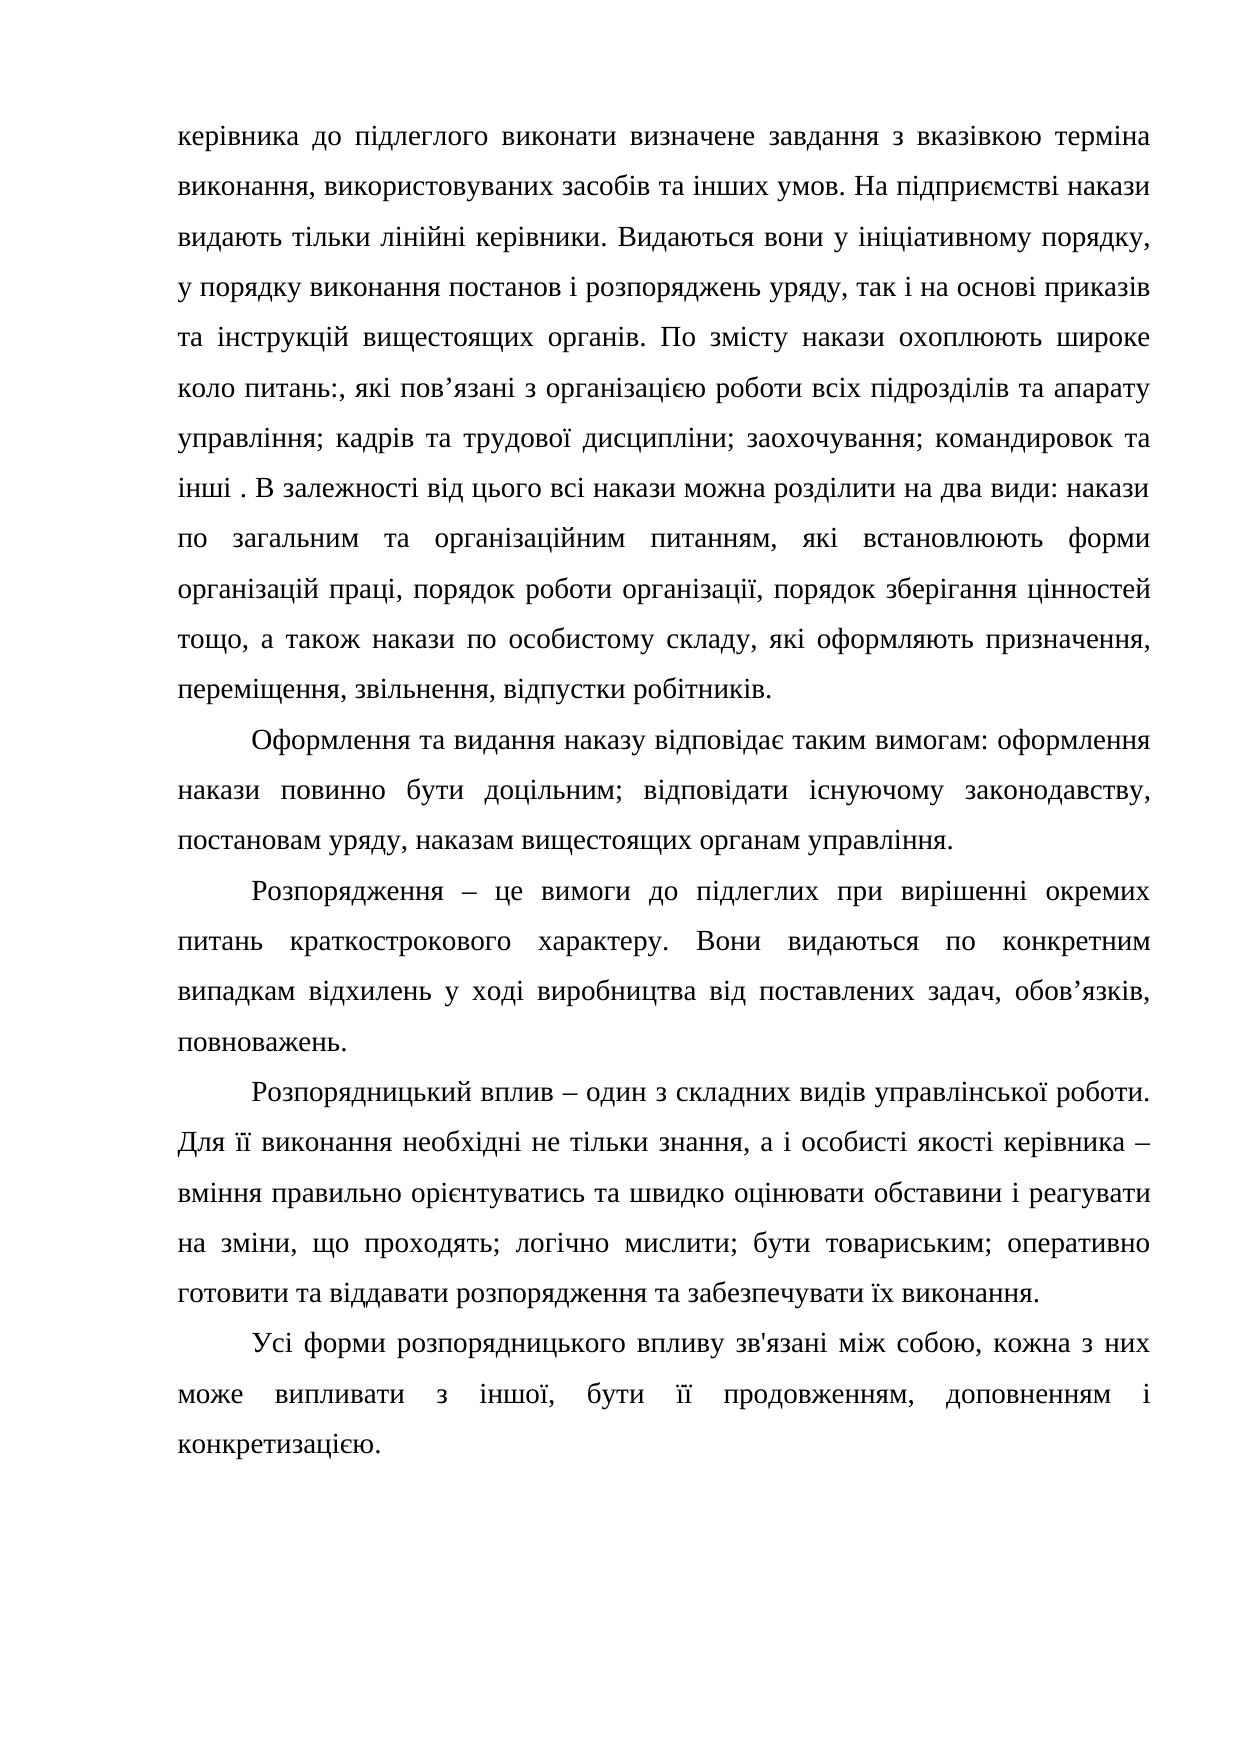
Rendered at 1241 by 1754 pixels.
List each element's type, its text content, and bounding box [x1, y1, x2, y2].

text Розпорядження – це вимоги до підлеглих при вирішенні окремих питань краткострокового характеру. Вони видаються по конкретним випадкам відхилень у ході виробництва від поставлених задач, обов’язків, повноважень. [177, 873, 1152, 1057]
text Оформлення та видання наказу відповідає таким вимогам: оформлення накази повинно бути доцільним; відповідати існуючому законодавству, постановам уряду, наказам вищестоящих органам управління. [177, 722, 1152, 856]
text Розпорядницький вплив – один з складних видів управлінської роботи. Для її виконання необхідні не тільки знання, а і особисті якості керівника – вміння правильно орієнтуватись та швидко оцінювати обставини і реагувати на зміни, що проходять; логічно мислити; бути товариським; оперативно готовити та віддавати розпорядження та забезпечувати їх виконання. [177, 1074, 1152, 1309]
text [177, 118, 1152, 705]
text Усі форми розпорядницького впливу зв'язані між собою, кожна з них може випливати з іншої, бути її продовженням, доповненням і конкретизацією. [177, 1326, 1152, 1460]
